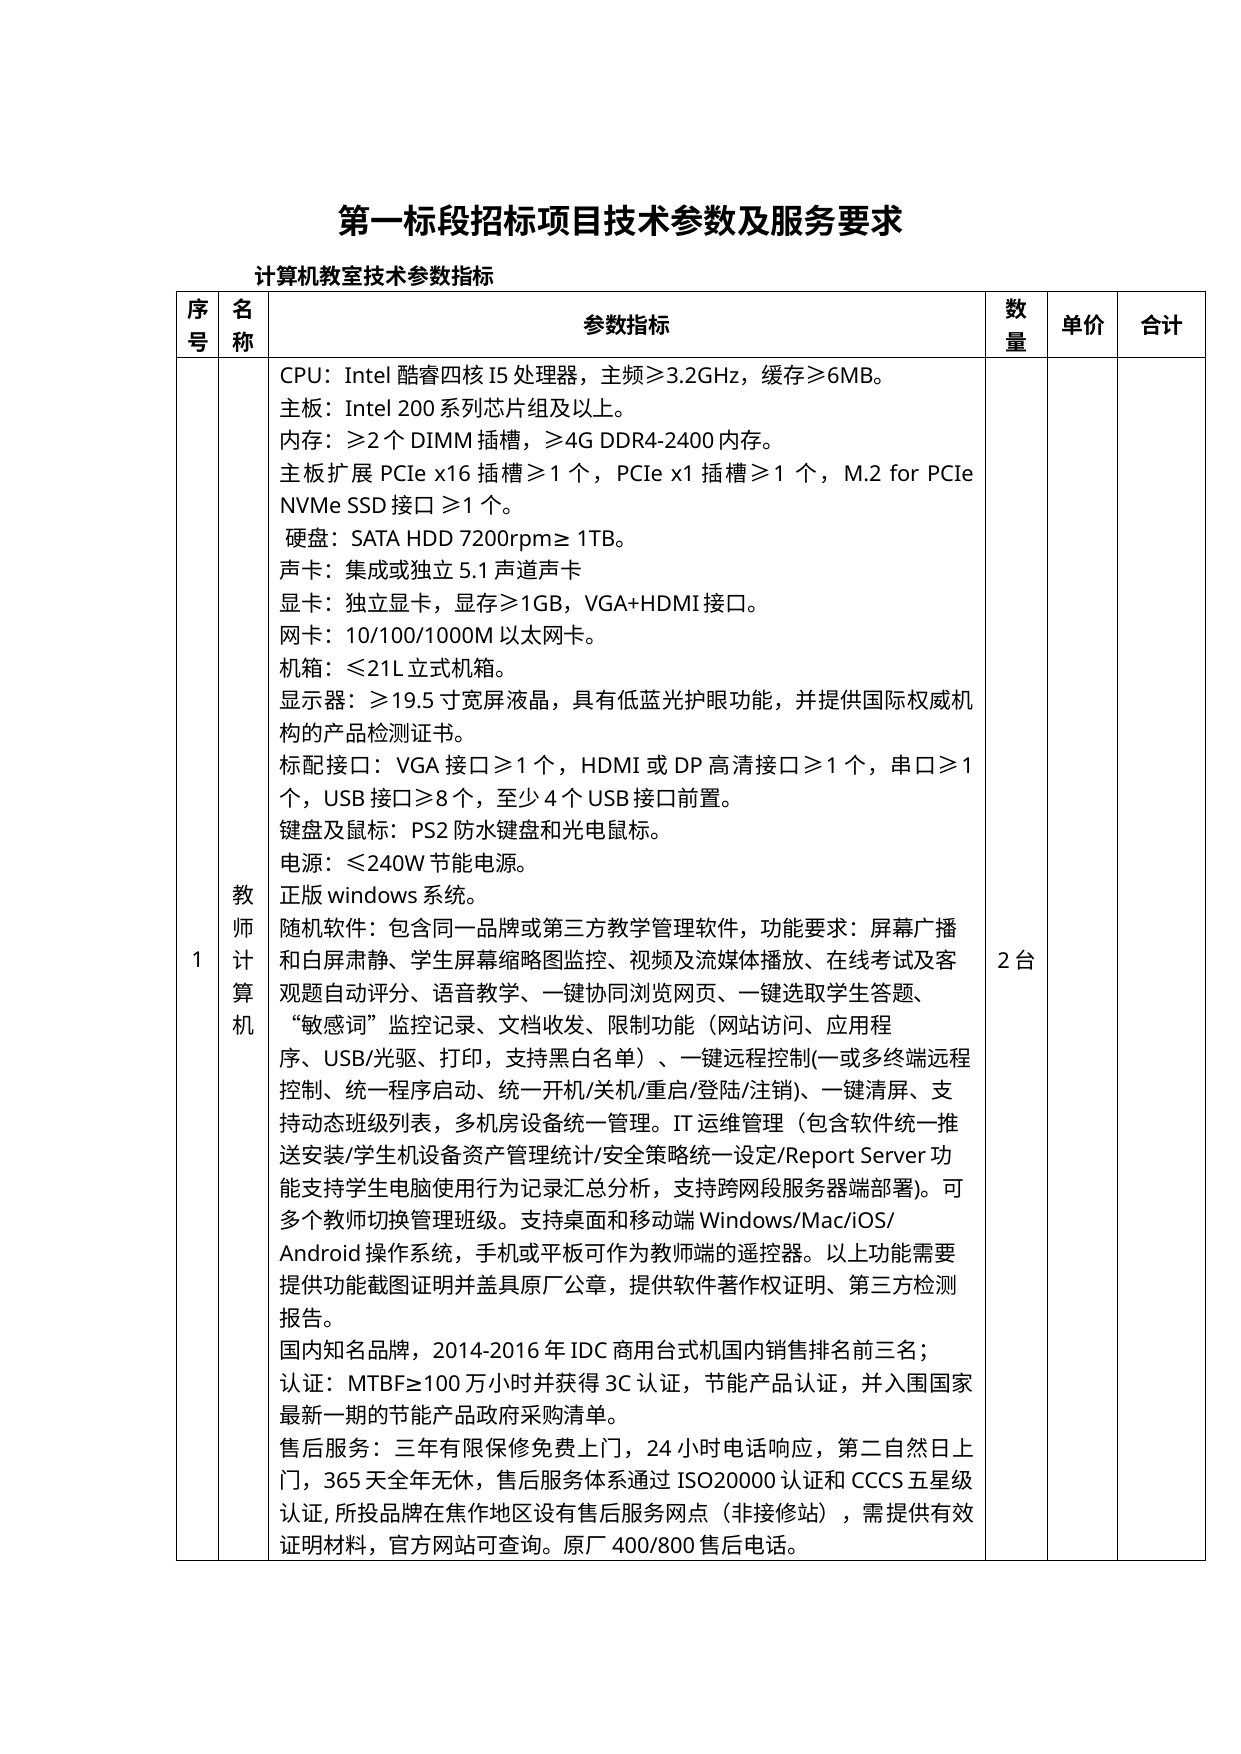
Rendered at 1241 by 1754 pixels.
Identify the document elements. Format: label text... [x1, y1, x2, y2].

table_header 数量 [986, 292, 1047, 357]
table_cell CPU：Intel 酷睿四核I5处理器，主频≥3.2GHz，缓存≥6MB。 主板：Intel 200系列芯片组及以上。 内存：≥2个DIMM插槽，≥4G DDR4-2400内存。 主板扩展PCIe x16插槽≥1个，PCIe x1插槽≥1 个，M.2 for PCIe NVMe SSD接口 ≥1 个。 硬盘：SATA HDD 7200rpm≥ 1TB。 声卡：集成或独立5.1声道声卡 显卡：独立显卡，显存≥1GB，VGA+HDMI接口。 网卡：10/100/1000M以太网卡。 机箱：≤21L立式机箱。 显示器：≥19.5寸宽屏液晶，具有低蓝光护眼功能，并提供国际权威机构的产品检测证书。 标配接口：VGA接口≥1个，HDMI或DP高清接口≥1个，串口≥1个，USB接口≥8个，至少4个USB接口前置。 键盘及鼠标：PS2防水键盘和光电鼠标。 电源：≤240W节能电源。 正版windows系统。 随机软件：包含同一品牌或第三方教学管理软件，功能要求：屏幕广播和白屏肃静、学生屏幕缩略图监控、视频及流媒体播放、在线考试及客观题自动评分、语音教学、一键协同浏览网页、一键选取学生答题、“敏感词”监控记录、文档收发、限制功能（网站访问、应用程序、USB/光驱、打印，支持黑白名单）、一键远程控制(一或多终端远程控制、统一程序启动、统一开机/关机/重启/登陆/注销)、一键清屏、支持动态班级列表，多机房设备统一管理。IT运维管理（包含软件统一推送安装/学生机设备资产管理统计/安全策略统一设定/Report Server功能支持学生电脑使用行为记录汇总分析，支持跨网段服务器端部署)。可多个教师切换管理班级。支持桌面和移动端Windows/Mac/iOS/Android操作系统，手机或平板可作为教师端的遥控器。以上功能需要提供功能截图证明并盖具原厂公章，提供软件著作权证明、第三方检测报告。 国内知名品牌，2014-2016年IDC商用台式机国内销售排名前三名； 认证：MTBF≥100万小时并获得3C认证，节能产品认证，并入围国家最新一期的节能产品政府采购清单。 售后服务：三年有限保修免费上门，24小时电话响应，第二自然日上门，365天全年无休，售后服务体系通过ISO20000认证和CCCS五星级认证, 所投品牌在焦作地区设有售后服务网点（非接修站），需提供有效证明材料，官方网站可查询。原厂400/800售后电话。 [269, 358, 985, 1560]
title 第一标段招标项目技术参数及服务要求 [187, 187, 1053, 252]
table_cell [1048, 358, 1117, 1560]
table_cell 1 [177, 358, 218, 1560]
text 计算机教室技术参数指标 [187, 258, 1053, 291]
table_header 名称 [219, 292, 268, 357]
table_cell [1118, 358, 1205, 1560]
table_cell 教师计算机 [219, 358, 268, 1560]
table_header 单价 [1048, 292, 1117, 357]
table_header 合计 [1118, 292, 1205, 357]
table_cell 2台 [986, 358, 1047, 1560]
table_header 序号 [177, 292, 218, 357]
table_header 参数指标 [269, 292, 985, 357]
